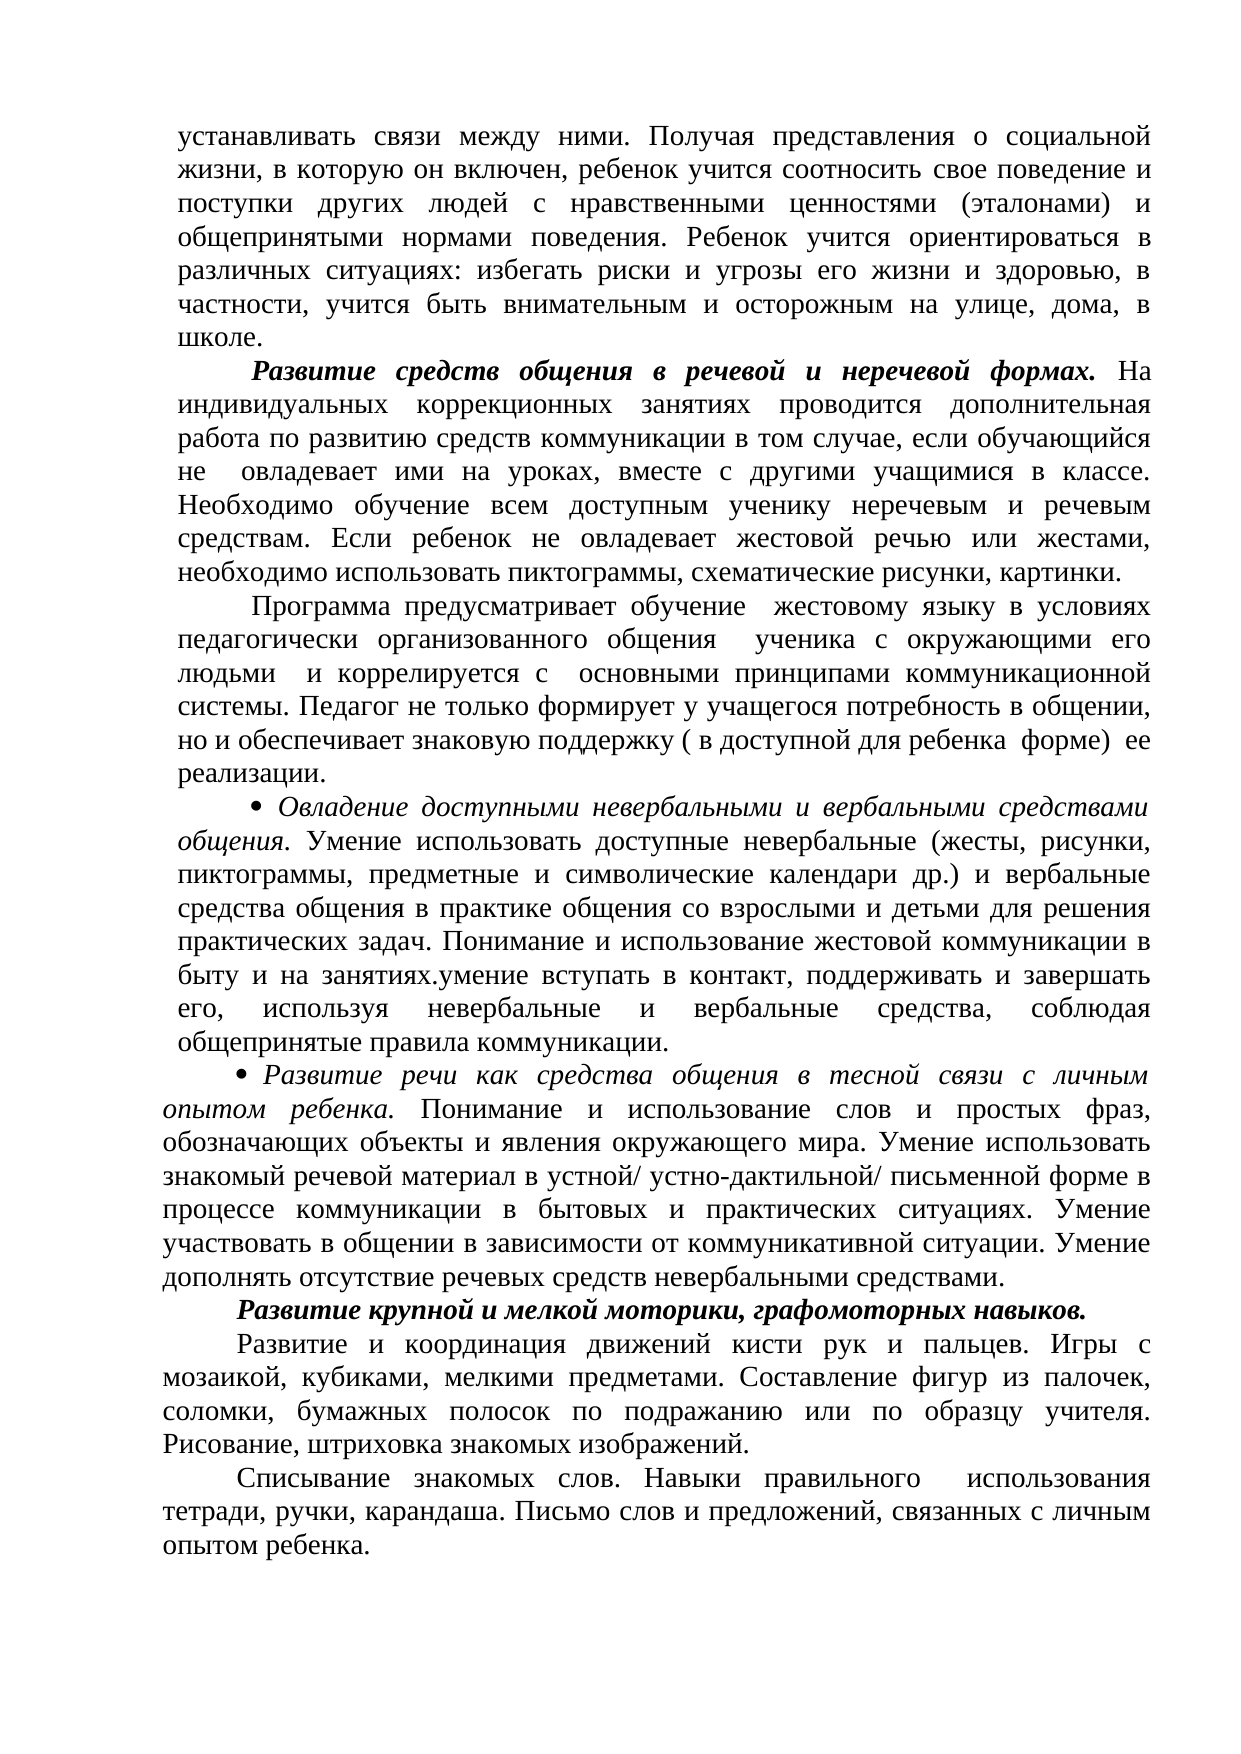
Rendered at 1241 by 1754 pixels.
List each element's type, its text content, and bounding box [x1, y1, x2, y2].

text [177, 118, 1152, 353]
text Программа предусматривает обучение жестовому языку в условиях педагогически организованного общения ученика с окружающими его людьми и коррелируется с основными принципами коммуникационной системы. Педагог не только формирует у учащегося потребность в общении, но и обеспечивает знаковую поддержку ( в доступной для ребенка форме) ее реализации. [177, 588, 1152, 789]
text Развитие и координация движений кисти рук и пальцев. Игры с мозаикой, кубиками, мелкими предметами. Составление фигур из палочек, соломки, бумажных полосок по подражанию или по образцу учителя. Рисование, штриховка знакомых изображений. [162, 1326, 1152, 1460]
list Овладение доступными невербальными и вербальными средствами общения. Умение использовать доступные невербальные (жесты, рисунки, пиктограммы, предметные и символические календари др.) и вербальные средства общения в практике общения со взрослыми и детьми для решения практических задач. Понимание и использование жестовой коммуникации в быту и на занятиях.умение вступать в контакт, поддерживать и завершать его, используя невербальные и вербальные средства, соблюдая общепринятые правила коммуникации. [177, 789, 1152, 1057]
text Развитие крупной и мелкой моторики, графомоторных навыков. [236, 1292, 1152, 1326]
list Развитие речи как средства общения в тесной связи с личным опытом ребенка. Понимание и использование слов и простых фраз, обозначающих объекты и явления окружающего мира. Умение использовать знакомый речевой материал в устной/ устно-дактильной/ письменной форме в процессе коммуникации в бытовых и практических ситуациях. Умение участвовать в общении в зависимости от коммуникативной ситуации. Умение дополнять отсутствие речевых средств невербальными средствами. [162, 1057, 1152, 1292]
text Развитие средств общения в речевой и неречевой формах. На индивидуальных коррекционных занятиях проводится дополнительная работа по развитию средств коммуникации в том случае, если обучающийся не овладевает ими на уроках, вместе с другими учащимися в классе. Необходимо обучение всем доступным ученику неречевым и речевым средствам. Если ребенок не овладевает жестовой речью или жестами, необходимо использовать пиктограммы, схематические рисунки, картинки. [177, 353, 1152, 588]
text Списывание знакомых слов. Навыки правильного использования тетради, ручки, карандаша. Письмо слов и предложений, связанных с личным опытом ребенка. [162, 1460, 1152, 1561]
